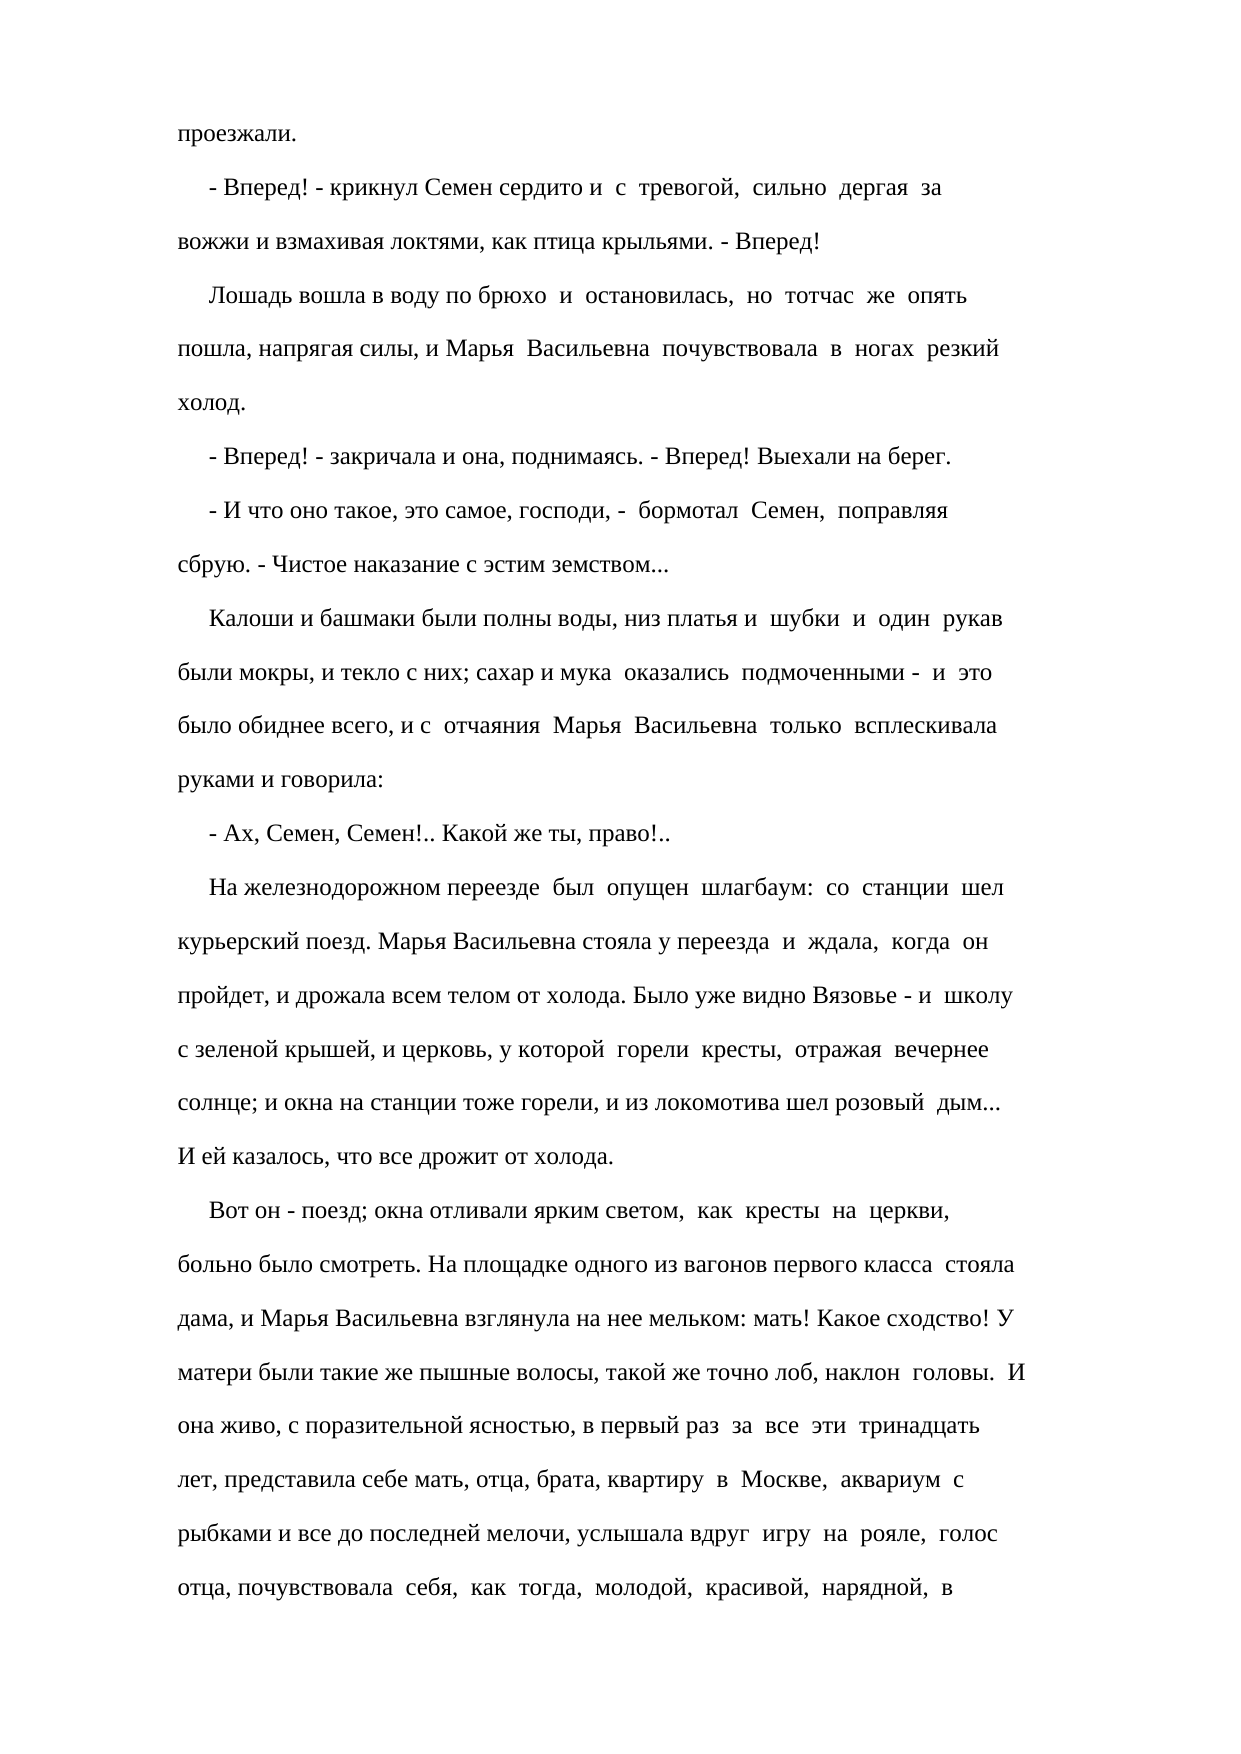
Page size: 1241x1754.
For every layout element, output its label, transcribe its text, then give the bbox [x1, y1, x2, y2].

text На железнодорожном переезде был опущен шлагбаум: со станции шел [177, 872, 1152, 901]
text сбрую. - Чистое наказание с эстим земством... [177, 549, 1152, 578]
text - Ах, Семен, Семен!.. Какой же ты, право!.. [177, 818, 1152, 847]
text пошла, напрягая силы, и Марья Васильевна почувствовала в ногах резкий [177, 333, 1152, 362]
text матери были такие же пышные волосы, такой же точно лоб, наклон головы. И [177, 1357, 1152, 1386]
text дама, и Марья Васильевна взглянула на нее мельком: мать! Какое сходство! У [177, 1303, 1152, 1332]
text проезжали. [177, 118, 1152, 147]
text курьерский поезд. Марья Васильевна стояла у переезда и ждала, когда он [177, 926, 1152, 955]
text рыбками и все до последней мелочи, услышала вдруг игру на рояле, голос [177, 1518, 1152, 1547]
text лет, представила себе мать, отца, брата, квартиру в Москве, аквариум с [177, 1464, 1152, 1493]
text было обиднее всего, и с отчаяния Марья Васильевна только всплескивала [177, 711, 1152, 739]
text отца, почувствовала себя, как тогда, молодой, красивой, нарядной, в [177, 1572, 1152, 1601]
text Лошадь вошла в воду по брюхо и остановилась, но тотчас же опять [177, 280, 1152, 308]
text Вот он - поезд; окна отливали ярким светом, как кресты на церкви, [177, 1195, 1152, 1224]
text Калоши и башмаки были полны воды, низ платья и шубки и один рукав [177, 603, 1152, 632]
text - И что оно такое, это самое, господи, - бормотал Семен, поправляя [177, 495, 1152, 524]
text больно было смотреть. На площадке одного из вагонов первого класса стояла [177, 1249, 1152, 1278]
text - Вперед! - закричала и она, поднимаясь. - Вперед! Выехали на берег. [177, 441, 1152, 470]
text И ей казалось, что все дрожит от холода. [177, 1141, 1152, 1170]
text руками и говорила: [177, 764, 1152, 793]
text холод. [177, 387, 1152, 416]
text солнце; и окна на станции тоже горели, и из локомотива шел розовый дым... [177, 1087, 1152, 1116]
text - Вперед! - крикнул Семен сердито и с тревогой, сильно дергая за [177, 172, 1152, 201]
text были мокры, и текло с них; сахар и мука оказались подмоченными - и это [177, 657, 1152, 685]
text пройдет, и дрожала всем телом от холода. Было уже видно Вязовье - и школу [177, 980, 1152, 1008]
text вожжи и взмахивая локтями, как птица крыльями. - Вперед! [177, 226, 1152, 254]
text она живо, с поразительной ясностью, в первый раз за все эти тринадцать [177, 1411, 1152, 1439]
text с зеленой крышей, и церковь, у которой горели кресты, отражая вечернее [177, 1034, 1152, 1062]
